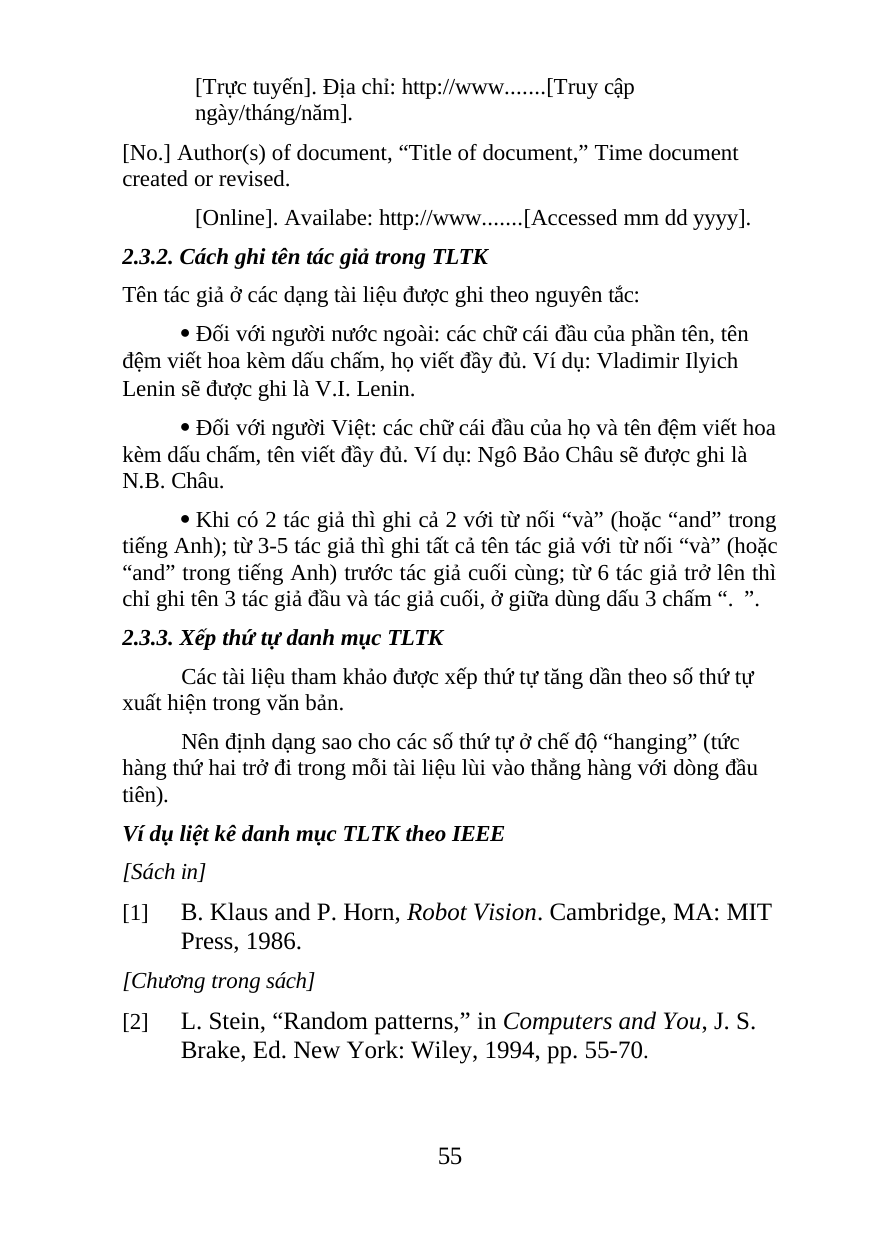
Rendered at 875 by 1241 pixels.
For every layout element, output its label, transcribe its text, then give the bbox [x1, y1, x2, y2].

subtitle Xếp thứ tự danh mục TLTK [122, 624, 791, 651]
subtitle Ví dụ liệt kê danh mục TLTK theo IEEE [122, 820, 791, 846]
subtitle Cách ghi tên tác giả trong TLTK [122, 243, 791, 270]
text ngày/tháng/năm]. [195, 100, 791, 126]
text [No.] Author(s) of document, “Title of document,” Time document created or revised. [122, 139, 778, 192]
text Các tài liệu tham khảo được xếp thứ tự tăng dần theo số thứ tự xuất hiện trong văn bản. [122, 663, 778, 716]
text [Chương trong sách] [122, 967, 791, 994]
list Khi có 2 tác giả thì ghi cả 2 với từ nối “và” (hoặc “and” trong tiếng Anh); từ 3-5 tác giả thì ghi tất cả tên tác giả với từ nối “và” (hoặc “and” trong tiếng Anh) trước tác giả cuối cùng; từ 6 tác giả trở lên thì chỉ ghi tên 3 tác giả đầu và tác giả cuối, ở giữa dùng dấu 3 chấm “. ”. [122, 506, 778, 611]
subtitle L. Stein, “Random patterns,” in Computers and You, J. S. Brake, Ed. New York: Wiley, 1994, pp. 55-70. [122, 1006, 779, 1063]
text [Sách in] [122, 858, 791, 885]
list Đối với người nước ngoài: các chữ cái đầu của phần tên, tên đệm viết hoa kèm dấu chấm, họ viết đầy đủ. Ví dụ: Vladimir Ilyich Lenin sẽ được ghi là V.I. Lenin. [122, 320, 749, 401]
text Tên tác giả ở các dạng tài liệu được ghi theo nguyên tắc: [122, 282, 791, 308]
text [Trực tuyến]. Địa chỉ: http://www [Truy cập [195, 74, 791, 100]
list Đối với người Việt: các chữ cái đầu của họ và tên đệm viết hoa kèm dấu chấm, tên viết đầy đủ. Ví dụ: Ngô Bảo Châu sẽ được ghi là [122, 413, 776, 467]
text Nên định dạng sao cho các số thứ tự ở chế độ “hanging” (tức hàng thứ hai trở đi trong mỗi tài liệu lùi vào thẳng hàng với dòng đầu tiên). [122, 728, 778, 807]
subtitle B. Klaus and P. Horn, Robot Vision. Cambridge, MA: MIT Press, 1986. [122, 897, 778, 955]
text [Online]. Availabe: http://www [Accessed mm dd yyyy]. [195, 204, 791, 230]
text N.B. Châu. [122, 469, 791, 493]
